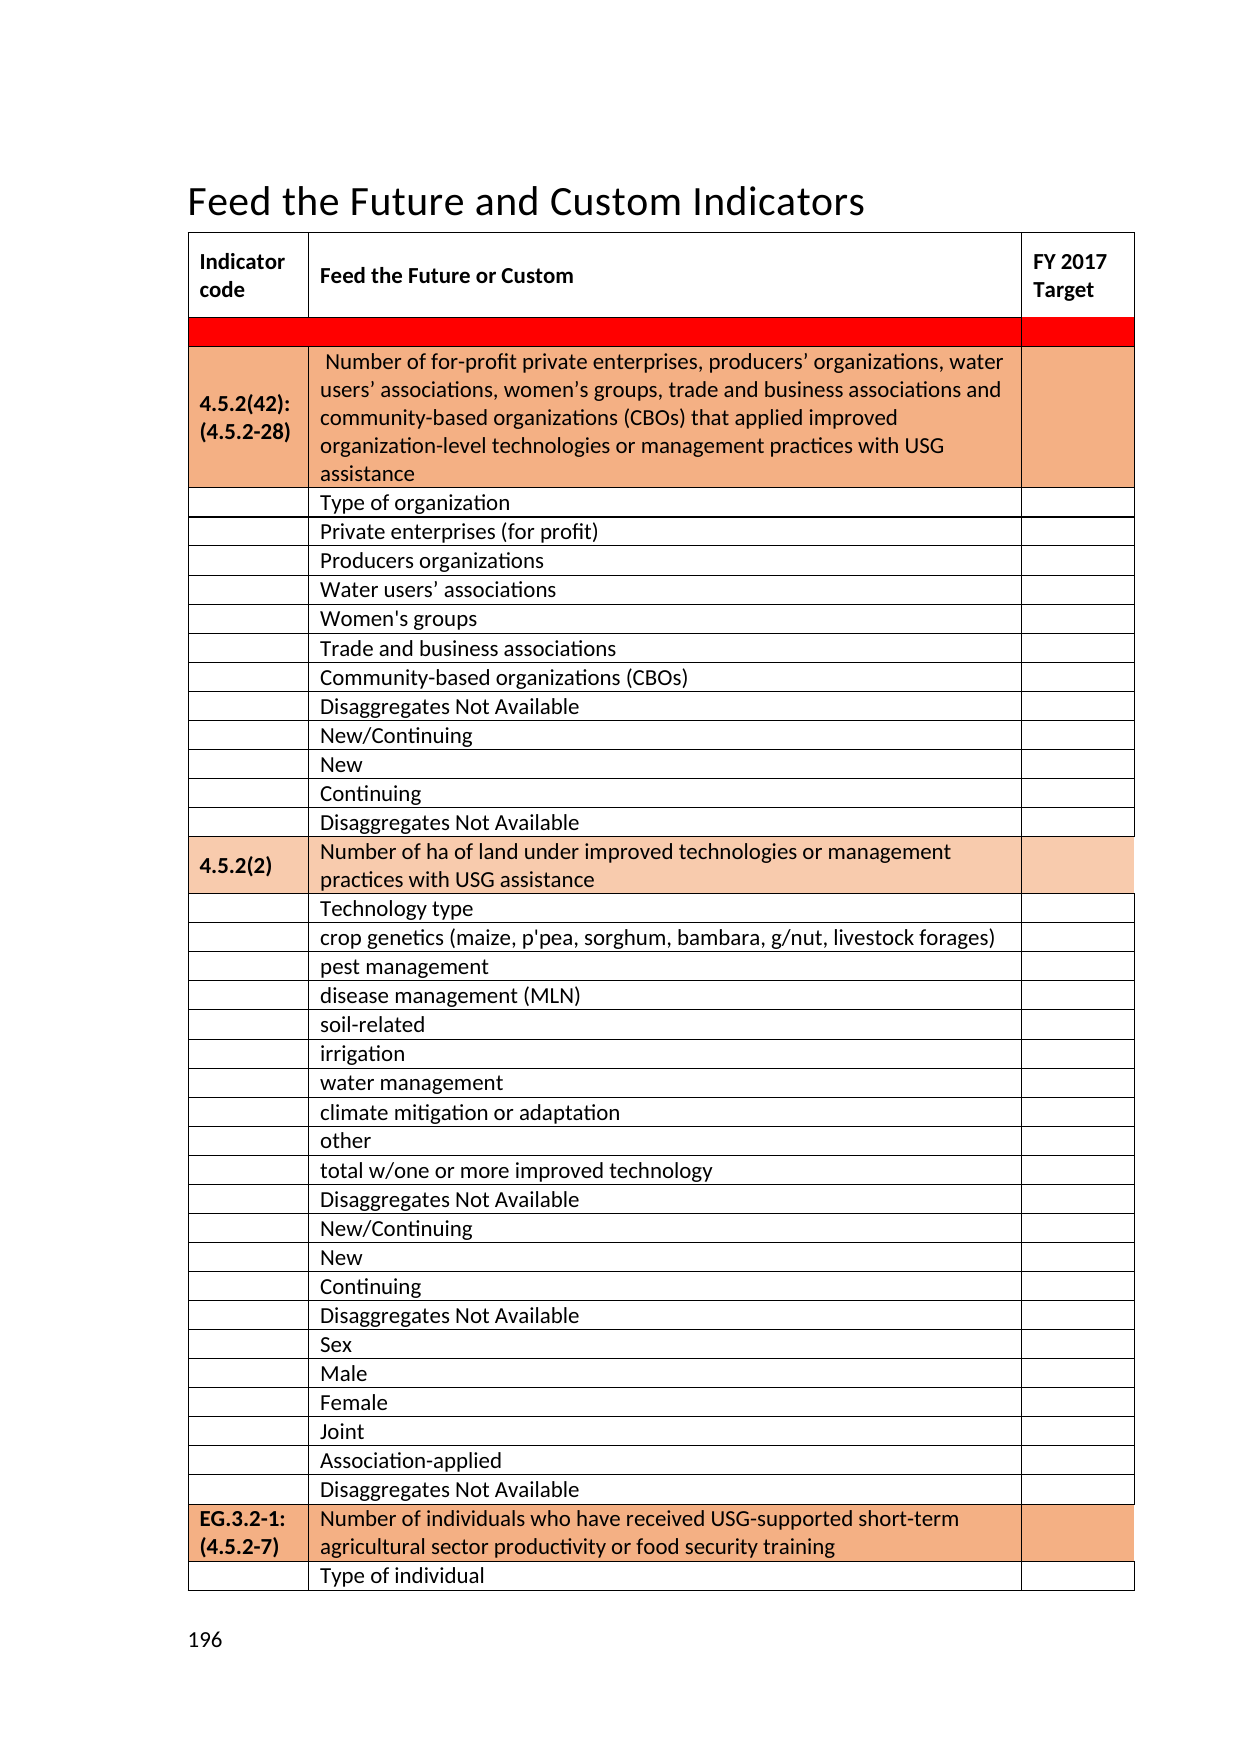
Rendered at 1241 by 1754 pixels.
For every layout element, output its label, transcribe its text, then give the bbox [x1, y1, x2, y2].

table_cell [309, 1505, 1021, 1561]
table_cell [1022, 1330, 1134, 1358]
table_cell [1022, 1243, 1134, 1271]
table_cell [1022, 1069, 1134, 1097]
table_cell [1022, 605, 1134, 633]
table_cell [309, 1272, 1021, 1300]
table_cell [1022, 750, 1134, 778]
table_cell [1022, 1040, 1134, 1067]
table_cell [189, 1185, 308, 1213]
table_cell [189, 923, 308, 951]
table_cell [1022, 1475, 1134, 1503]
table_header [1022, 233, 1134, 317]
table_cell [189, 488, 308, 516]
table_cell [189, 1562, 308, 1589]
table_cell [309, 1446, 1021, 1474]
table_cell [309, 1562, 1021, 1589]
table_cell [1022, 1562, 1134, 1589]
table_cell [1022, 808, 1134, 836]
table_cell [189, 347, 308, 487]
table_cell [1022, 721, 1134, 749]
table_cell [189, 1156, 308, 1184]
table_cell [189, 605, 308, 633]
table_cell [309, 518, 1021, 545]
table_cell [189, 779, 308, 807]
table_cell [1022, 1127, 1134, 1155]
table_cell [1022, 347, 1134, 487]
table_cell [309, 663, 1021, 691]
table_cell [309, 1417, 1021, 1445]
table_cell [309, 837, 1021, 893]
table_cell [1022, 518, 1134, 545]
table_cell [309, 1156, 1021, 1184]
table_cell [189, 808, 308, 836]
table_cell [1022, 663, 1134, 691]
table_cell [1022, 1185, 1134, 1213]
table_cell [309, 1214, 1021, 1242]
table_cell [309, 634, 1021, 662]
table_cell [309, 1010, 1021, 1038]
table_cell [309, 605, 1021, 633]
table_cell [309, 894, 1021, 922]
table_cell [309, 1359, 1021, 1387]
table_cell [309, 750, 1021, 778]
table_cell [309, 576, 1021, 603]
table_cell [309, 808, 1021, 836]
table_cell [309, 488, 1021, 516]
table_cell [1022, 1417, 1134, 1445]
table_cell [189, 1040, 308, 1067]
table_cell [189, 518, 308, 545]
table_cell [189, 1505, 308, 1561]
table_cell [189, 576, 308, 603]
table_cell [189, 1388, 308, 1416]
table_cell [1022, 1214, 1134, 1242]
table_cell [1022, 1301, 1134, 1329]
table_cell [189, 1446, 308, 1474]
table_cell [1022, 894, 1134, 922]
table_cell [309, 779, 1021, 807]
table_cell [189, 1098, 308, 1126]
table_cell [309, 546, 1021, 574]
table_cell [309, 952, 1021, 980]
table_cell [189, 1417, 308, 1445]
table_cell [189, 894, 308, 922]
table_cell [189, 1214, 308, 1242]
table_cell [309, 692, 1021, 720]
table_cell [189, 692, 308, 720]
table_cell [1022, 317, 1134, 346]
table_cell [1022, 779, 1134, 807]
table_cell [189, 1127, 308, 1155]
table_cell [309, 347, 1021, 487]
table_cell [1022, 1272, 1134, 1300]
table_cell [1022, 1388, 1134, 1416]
subtitle Feed the Future and Custom Indicators [187, 175, 1053, 226]
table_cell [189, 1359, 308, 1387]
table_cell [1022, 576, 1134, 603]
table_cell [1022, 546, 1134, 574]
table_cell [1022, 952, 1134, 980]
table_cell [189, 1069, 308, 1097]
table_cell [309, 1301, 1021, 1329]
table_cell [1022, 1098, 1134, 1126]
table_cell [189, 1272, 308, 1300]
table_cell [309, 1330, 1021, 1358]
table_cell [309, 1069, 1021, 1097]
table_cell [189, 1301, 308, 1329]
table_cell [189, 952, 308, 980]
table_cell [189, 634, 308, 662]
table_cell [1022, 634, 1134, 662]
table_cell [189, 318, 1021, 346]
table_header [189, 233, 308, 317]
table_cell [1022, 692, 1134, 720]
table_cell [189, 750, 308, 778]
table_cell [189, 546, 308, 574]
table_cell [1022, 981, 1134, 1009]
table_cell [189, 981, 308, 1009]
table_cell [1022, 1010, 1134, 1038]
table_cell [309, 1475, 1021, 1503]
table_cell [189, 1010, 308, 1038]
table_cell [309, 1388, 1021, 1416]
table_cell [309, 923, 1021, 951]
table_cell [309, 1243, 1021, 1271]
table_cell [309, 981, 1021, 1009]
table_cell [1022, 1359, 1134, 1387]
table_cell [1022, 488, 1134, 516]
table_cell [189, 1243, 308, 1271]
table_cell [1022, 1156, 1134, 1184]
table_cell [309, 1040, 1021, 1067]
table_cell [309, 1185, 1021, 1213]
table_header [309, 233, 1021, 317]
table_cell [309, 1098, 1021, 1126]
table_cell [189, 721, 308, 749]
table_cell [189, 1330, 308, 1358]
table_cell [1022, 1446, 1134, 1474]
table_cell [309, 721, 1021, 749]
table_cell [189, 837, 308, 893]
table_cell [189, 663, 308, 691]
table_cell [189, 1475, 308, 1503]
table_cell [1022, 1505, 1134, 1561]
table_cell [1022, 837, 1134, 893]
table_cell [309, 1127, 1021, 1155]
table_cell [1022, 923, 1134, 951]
